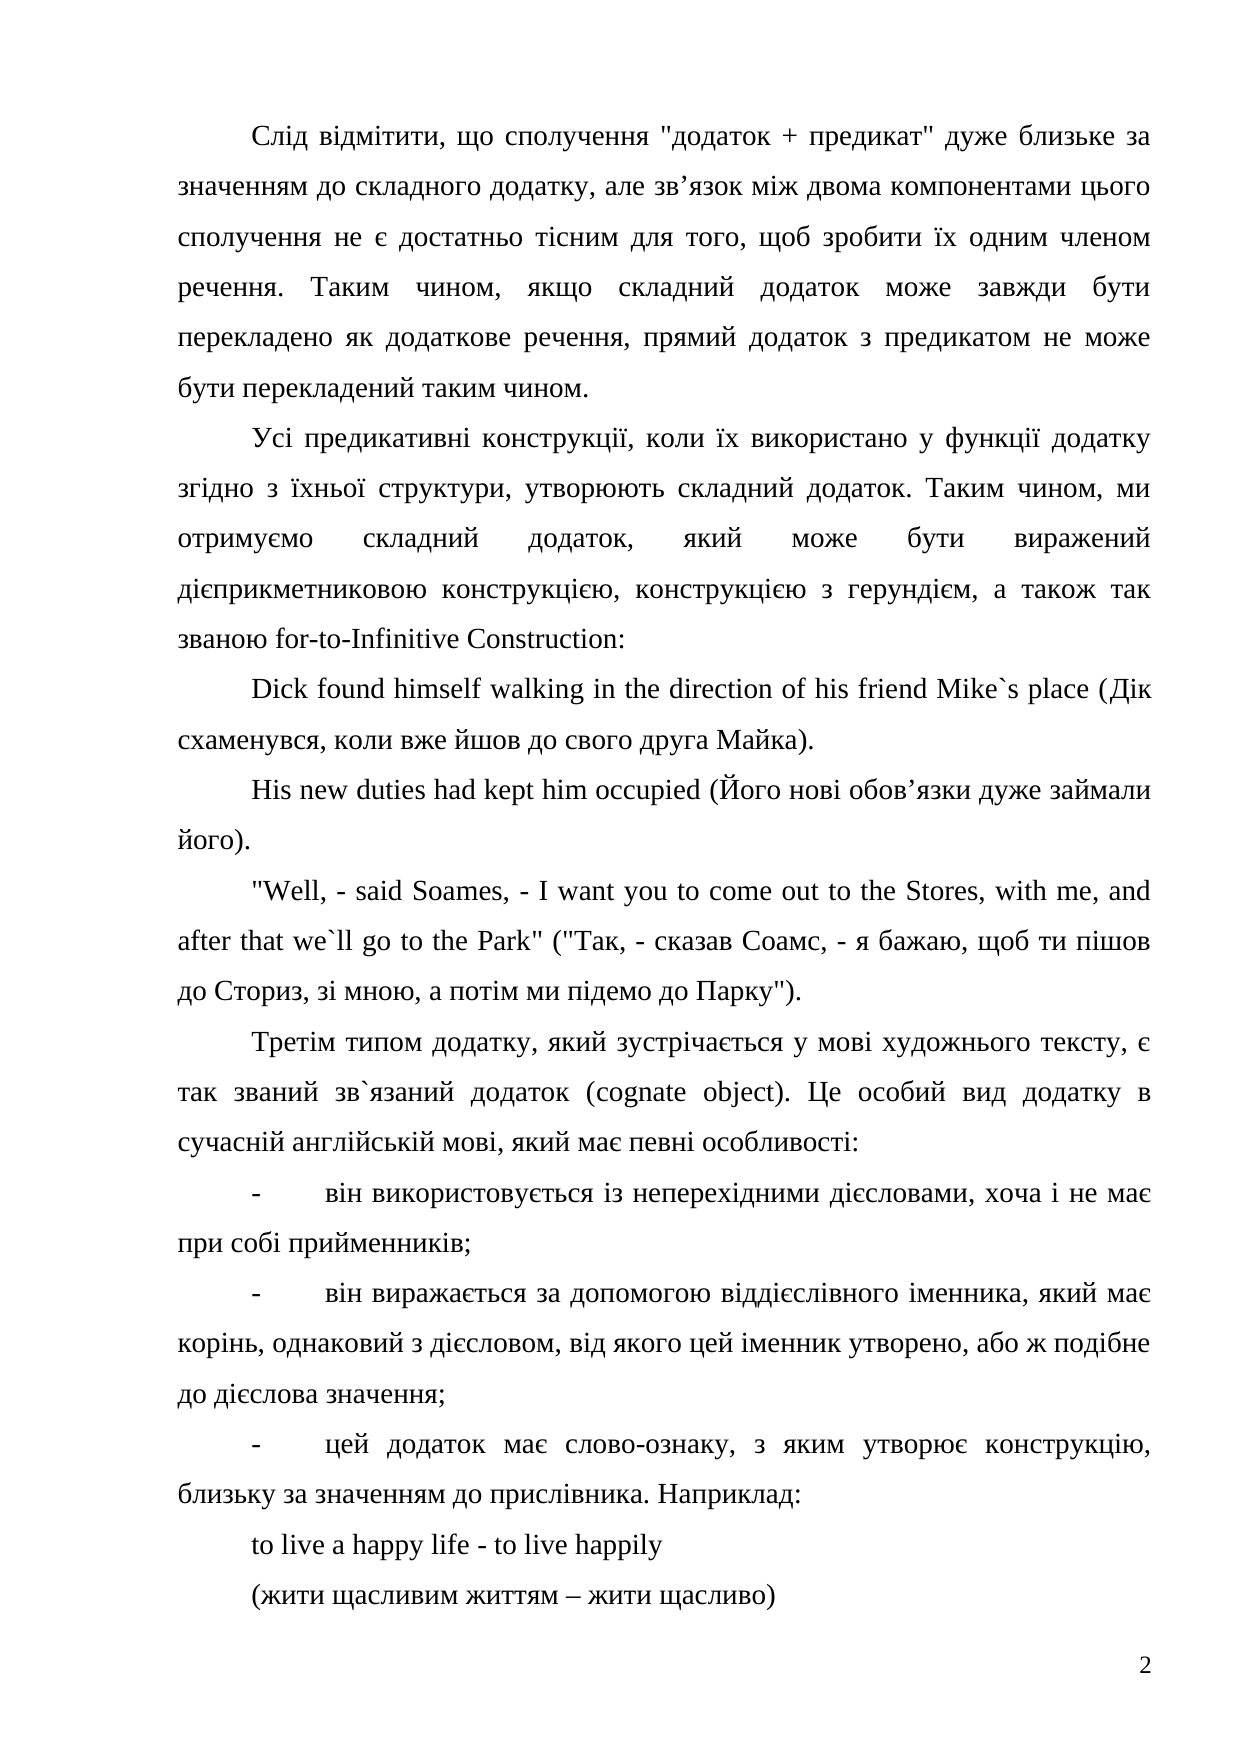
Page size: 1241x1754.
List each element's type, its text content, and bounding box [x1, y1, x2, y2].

text "Well, - said Soames, - I want you to come out to the Stores, with me, and after that we`ll go to the Park" ("Так, - сказав Соамс, - я бажаю, щоб ти пішов до Сториз, зі мною, а потім ми підемо до Парку"). [177, 873, 1152, 1007]
text Dick found himself walking in the direction of his friend Mike`s place (Дік схаменувся, коли вже йшов до свого друга Майка). [177, 672, 1152, 755]
text Третім типом додатку, який зустрічається у мові художнього тексту, є так званий зв`язаний додаток (cognate object). Це особий вид додатку в сучасній англійській мові, який має певні особливості: [177, 1024, 1152, 1158]
text (жити щасливим життям – жити щасливо) [177, 1577, 1152, 1611]
list цей додаток має слово-ознаку, з яким утворює конструкцію, близьку за значенням до прислівника. Наприклад: [177, 1426, 1152, 1510]
text Слід відмітити, що сполучення "додаток + предикат" дуже близьке за значенням до складного додатку, але зв’язок між двома компонентами цього сполучення не є достатньо тісним для того, щоб зробити їх одним членом речення. Таким чином, якщо складний додаток може завжди бути перекладено як додаткове речення, прямий додаток з предикатом не може бути перекладений таким чином. [177, 118, 1152, 403]
list він виражається за допомогою віддієслівного іменника, який має корінь, однаковий з дієсловом, від якого цей іменник утворено, або ж подібне до дієслова значення; [177, 1275, 1152, 1409]
list він використовується із неперехідними дієсловами, хоча і не має при собі прийменників; [177, 1175, 1152, 1258]
text Усі предикативні конструкції, коли їх використано у функції додатку згідно з їхньої структури, утворюють складний додаток. Таким чином, ми отримуємо складний додаток, який може бути виражений дієприкметниковою конструкцією, конструкцією з герундієм, а також так званою for-to-Infinitive Construction: [177, 420, 1152, 655]
text His new duties had kept him occupied (Його нові обов’язки дуже займали його). [177, 772, 1152, 856]
text to live a happy life - to live happily [177, 1527, 1152, 1560]
